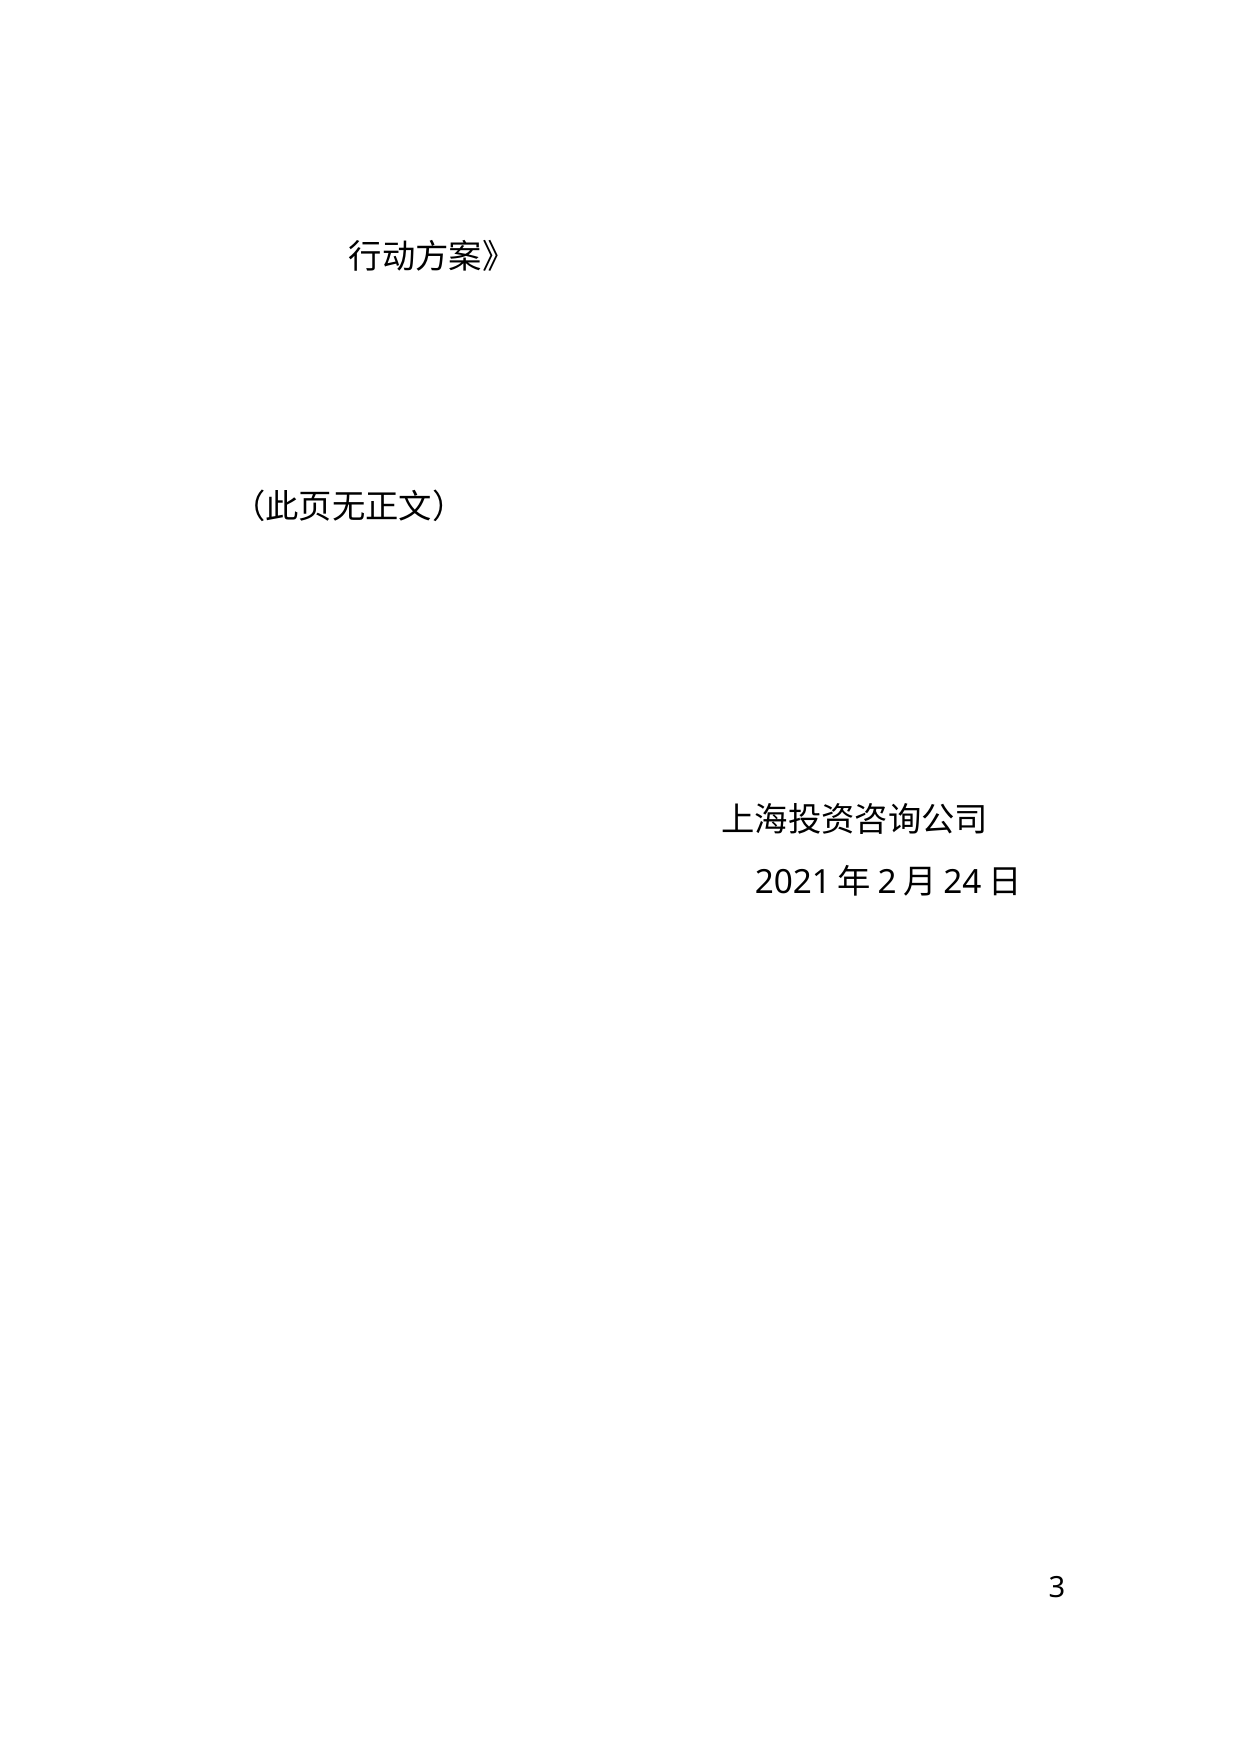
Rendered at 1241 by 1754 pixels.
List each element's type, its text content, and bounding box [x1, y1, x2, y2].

text 行动方案》 [165, 218, 1087, 281]
text （此页无正文） [165, 468, 1087, 531]
text 2021年2月24日 [154, 843, 1087, 906]
text 上海投资咨询公司 [154, 781, 1087, 843]
